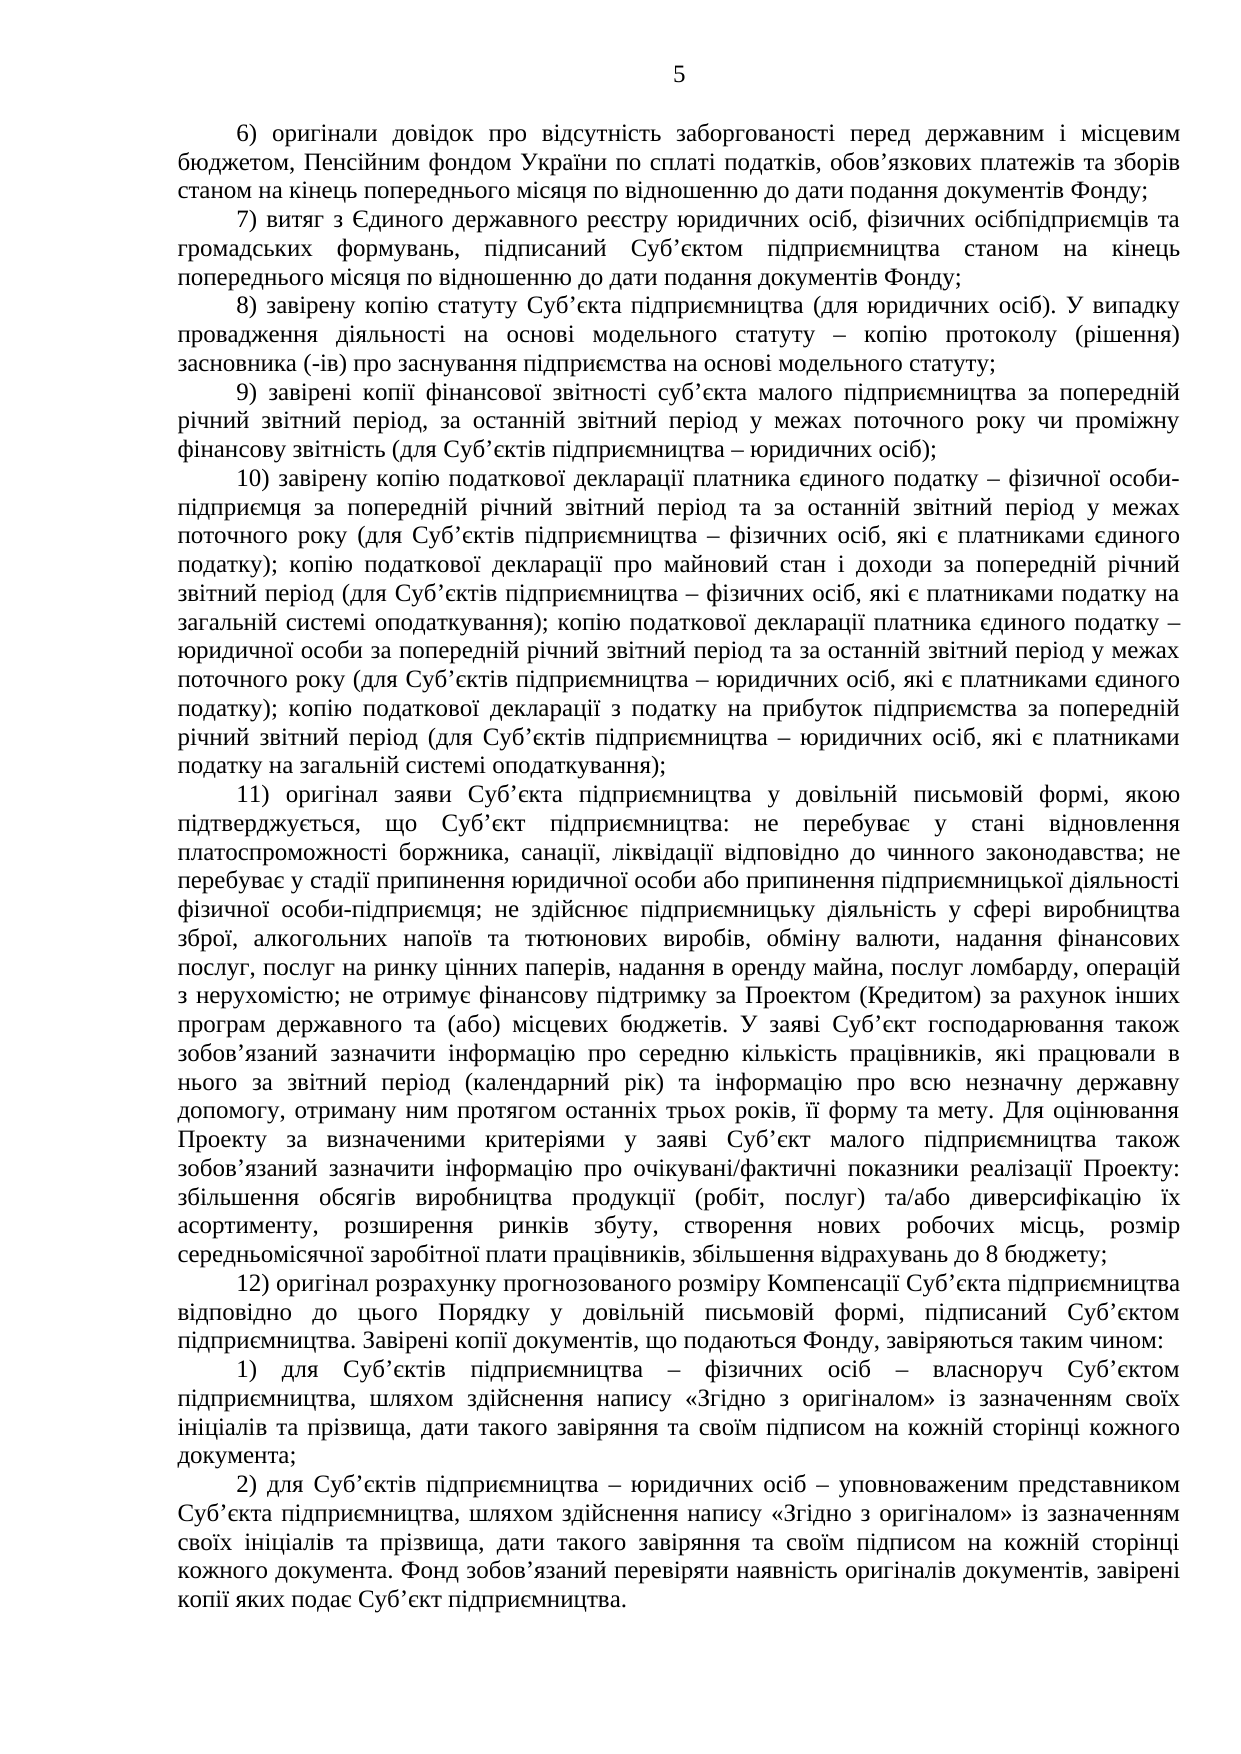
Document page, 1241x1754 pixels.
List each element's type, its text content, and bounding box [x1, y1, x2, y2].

text 8) завірену копію статуту Суб’єкта підприємництва (для юридичних осіб). У випадку провадження діяльності на основі модельного статуту – копію протоколу (рішення) засновника (-ів) про заснування підприємства на основі модельного статуту; [177, 291, 1181, 377]
text 1) для Суб’єктів підприємництва – фізичних осіб – власноруч Суб’єктом підприємництва, шляхом здійснення напису «Згідно з оригіналом» із зазначенням своїх ініціалів та прізвища, дати такого завіряння та своїм підписом на кожній сторінці кожного документа; [177, 1354, 1181, 1469]
text 7) витяг з Єдиного державного реєстру юридичних осіб, фізичних осібпідприємців та громадських формувань, підписаний Суб’єктом підприємництва станом на кінець попереднього місяця по відношенню до дати подання документів Фонду; [177, 204, 1181, 291]
text 2) для Суб’єктів підприємництва – юридичних осіб – уповноваженим представником Суб’єкта підприємництва, шляхом здійснення напису «Згідно з оригіналом» із зазначенням своїх ініціалів та прізвища, дати такого завіряння та своїм підписом на кожній сторінці кожного документа. Фонд зобов’язаний перевіряти наявність оригіналів документів, завірені копії яких подає Суб’єкт підприємництва. [177, 1469, 1181, 1613]
text 9) завірені копії фінансової звітності суб’єкта малого підприємництва за попередній річний звітний період, за останній звітний період у межах поточного року чи проміжну фінансову звітність (для Суб’єктів підприємництва – юридичних осіб); [177, 377, 1181, 463]
text 12) оригінал розрахунку прогнозованого розміру Компенсації Суб’єкта підприємництва відповідно до цього Порядку у довільній письмовій формі, підписаний Суб’єктом підприємництва. Завірені копії документів, що подаються Фонду, завіряються таким чином: [177, 1268, 1181, 1354]
text 10) завірену копію податкової декларації платника єдиного податку – фізичної особи-підприємця за попередній річний звітний період та за останній звітний період у межах поточного року (для Суб’єктів підприємництва – фізичних осіб, які є платниками єдиного податку); копію податкової декларації про майновий стан і доходи за попередній річний звітний період (для Суб’єктів підприємництва – фізичних осіб, які є платниками податку на загальній системі оподаткування); копію податкової декларації платника єдиного податку – юридичної особи за попередній річний звітний період та за останній звітний період у межах поточного року (для Суб’єктів підприємництва – юридичних осіб, які є платниками єдиного податку); копію податкової декларації з податку на прибуток підприємства за попередній річний звітний період (для Суб’єктів підприємництва – юридичних осіб, які є платниками податку на загальній системі оподаткування); [177, 463, 1181, 779]
text 11) оригінал заяви Суб’єкта підприємництва у довільній письмовій формі, якою підтверджується, що Суб’єкт підприємництва: не перебуває у стані відновлення платоспроможності боржника, санації, ліквідації відповідно до чинного законодавства; не перебуває у стадії припинення юридичної особи або припинення підприємницької діяльності фізичної особи-підприємця; не здійснює підприємницьку діяльність у сфері виробництва зброї, алкогольних напоїв та тютюнових виробів, обміну валюти, надання фінансових послуг, послуг на ринку цінних паперів, надання в оренду майна, послуг ломбарду, операцій з нерухомістю; не отримує фінансову підтримку за Проектом (Кредитом) за рахунок інших програм державного та (або) місцевих бюджетів. У заяві Суб’єкт господарювання також зобов’язаний зазначити інформацію про середню кількість працівників, які працювали в нього за звітний період (календарний рік) та інформацію про всю незначну державну допомогу, отриману ним протягом останніх трьох років, її форму та мету. Для оцінювання Проекту за визначеними критеріями у заяві Суб’єкт малого підприємництва також зобов’язаний зазначити інформацію про очікувані/фактичні показники реалізації Проекту: збільшення обсягів виробництва продукції (робіт, послуг) та/або диверсифікацію їх асортименту, розширення ринків збуту, створення нових робочих місць, розмір середньомісячної заробітної плати працівників, збільшення відрахувань до 8 бюджету; [177, 779, 1181, 1268]
text 6) оригінали довідок про відсутність заборгованості перед державним і місцевим бюджетом, Пенсійним фондом України по сплаті податків, обов’язкових платежів та зборів станом на кінець попереднього місяця по відношенню до дати подання документів Фонду; [177, 118, 1181, 204]
